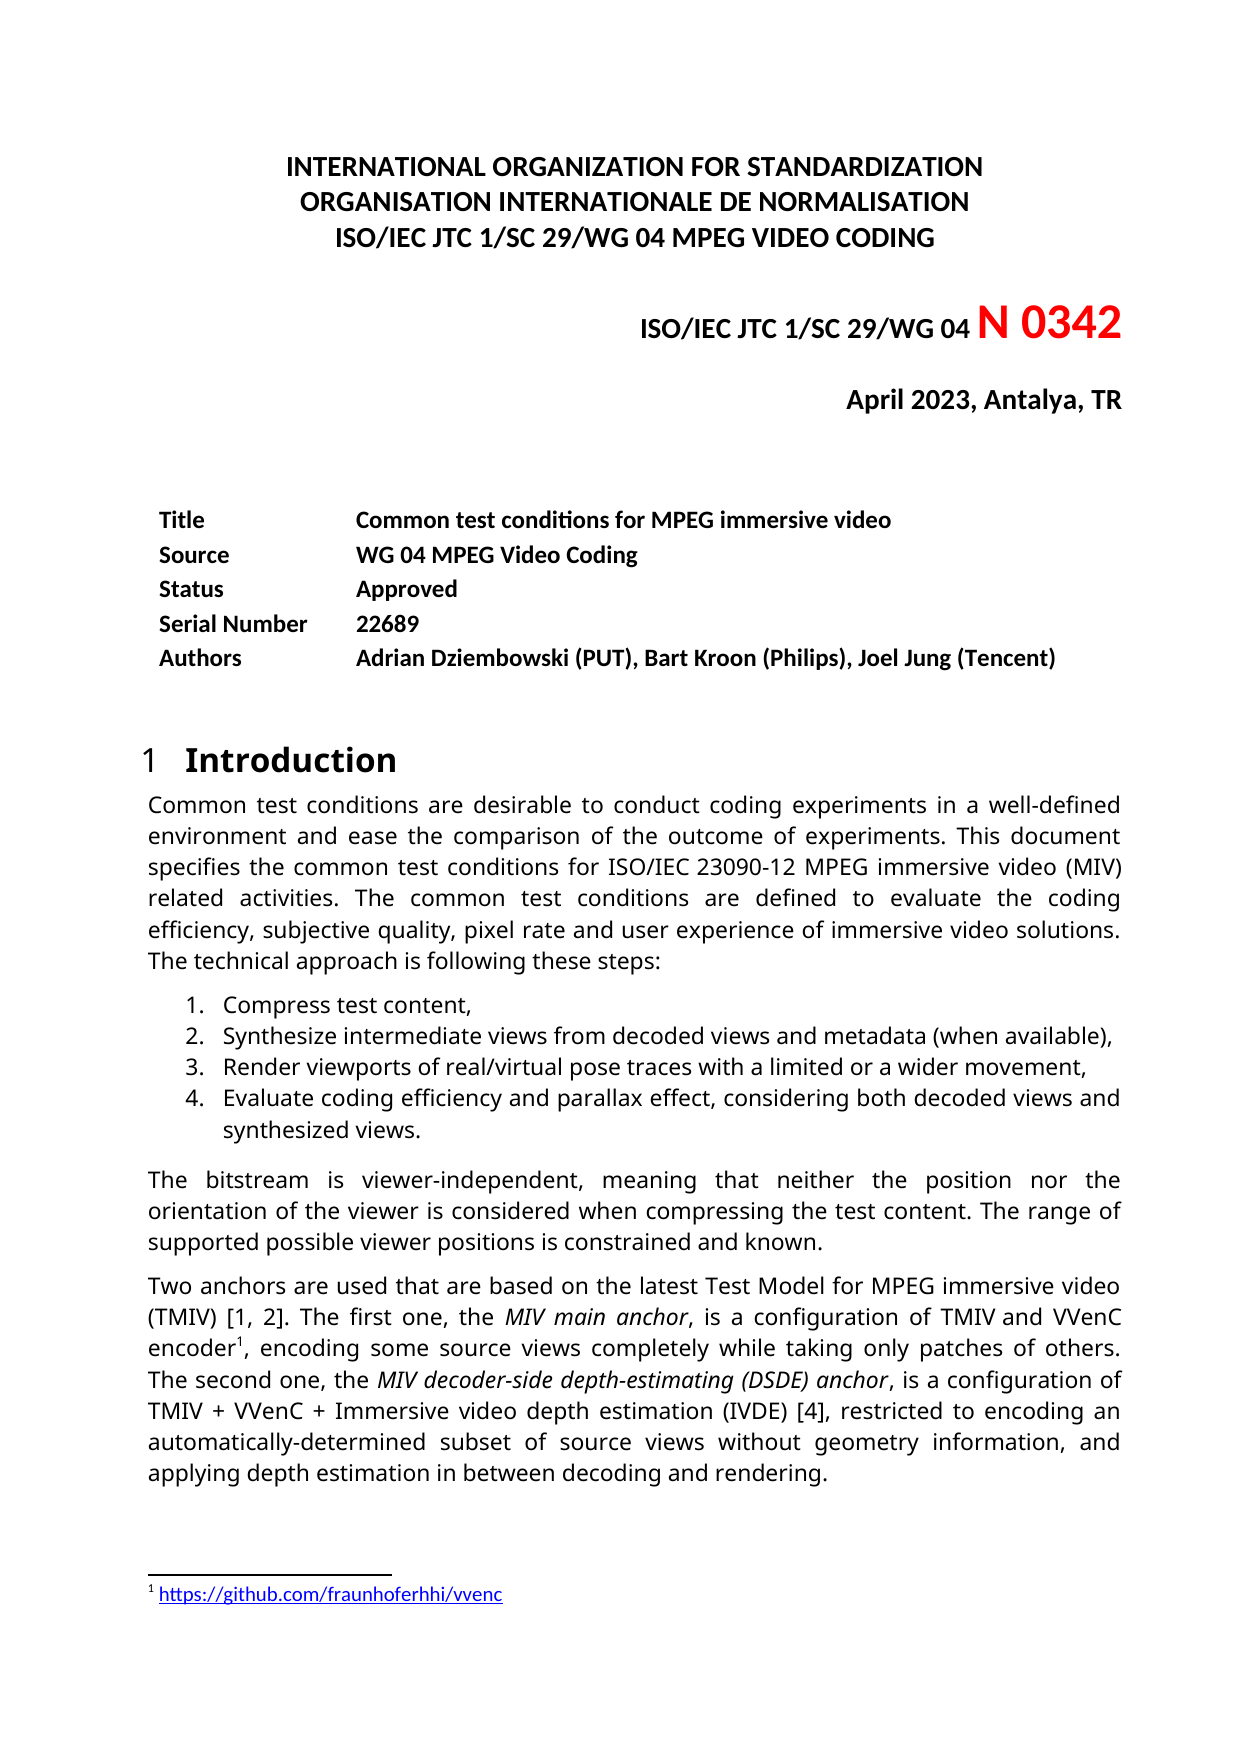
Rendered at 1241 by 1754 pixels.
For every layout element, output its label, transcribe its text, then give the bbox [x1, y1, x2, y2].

table_header Common test conditions for MPEG immersive video [345, 505, 1207, 539]
text April 2023, Antalya, TR [148, 381, 1122, 417]
text The bitstream is viewer-independent, meaning that neither the position nor the orientation of the viewer is considered when compressing the test content. The range of supported possible viewer positions is constrained and known. [148, 1164, 1122, 1257]
text Common test conditions are desirable to conduct coding experiments in a well-defined environment and ease the comparison of the outcome of experiments. This document specifies the common test conditions for ISO/IEC 23090-12 MPEG immersive video (MIV) related activities. The common test conditions are defined to evaluate the coding efficiency, subjective quality, pixel rate and user experience of immersive video solutions. The technical approach is following these steps: [148, 789, 1122, 976]
table_cell Approved [345, 574, 1207, 608]
table_cell Serial Number [148, 608, 344, 642]
text ISO/IEC JTC 1/SC 29/WG 04 N 0342 [148, 290, 1122, 351]
table_cell WG 04 MPEG Video Coding [345, 539, 1207, 573]
list Render viewports of real/virtual pose traces with a limited or a wider movement, [185, 1051, 1122, 1082]
table_cell Source [148, 539, 344, 573]
table_header Title [148, 505, 344, 539]
list Evaluate coding efficiency and parallax effect, considering both decoded views and synthesized views. [185, 1082, 1122, 1145]
table_cell Status [148, 574, 344, 608]
text INTERNATIONAL ORGANIZATION FOR STANDARDIZATION [148, 148, 1122, 183]
text ORGANISATION INTERNATIONALE DE NORMALISATION [148, 183, 1122, 219]
text ISO/IEC JTC 1/SC 29/WG 04 MPEG VIDEO CODING [148, 219, 1122, 254]
table_cell Adrian Dziembowski (PUT), Bart Kroon (Philips), Joel Jung (Tencent) [345, 642, 1207, 712]
text Two anchors are used that are based on the latest Test Model for MPEG immersive video (TMIV) [1, 2]. The first one, the MIV main anchor, is a configuration of TMIV and VVenC encoder, encoding some source views completely while taking only patches of others. The second one, the MIV decoder-side depth-estimating (DSDE) anchor, is a configuration of TMIV + VVenC + Immersive video depth estimation (IVDE) [4], restricted to encoding an automatically-determined subset of source views without geometry information, and applying depth estimation in between decoding and rendering. [148, 1270, 1122, 1489]
list Compress test content, [185, 989, 1122, 1020]
list Introduction [140, 737, 1122, 782]
table_cell 22689 [345, 608, 1207, 642]
list Synthesize intermediate views from decoded views and metadata (when available), [185, 1020, 1122, 1051]
table_cell Authors [148, 642, 344, 712]
